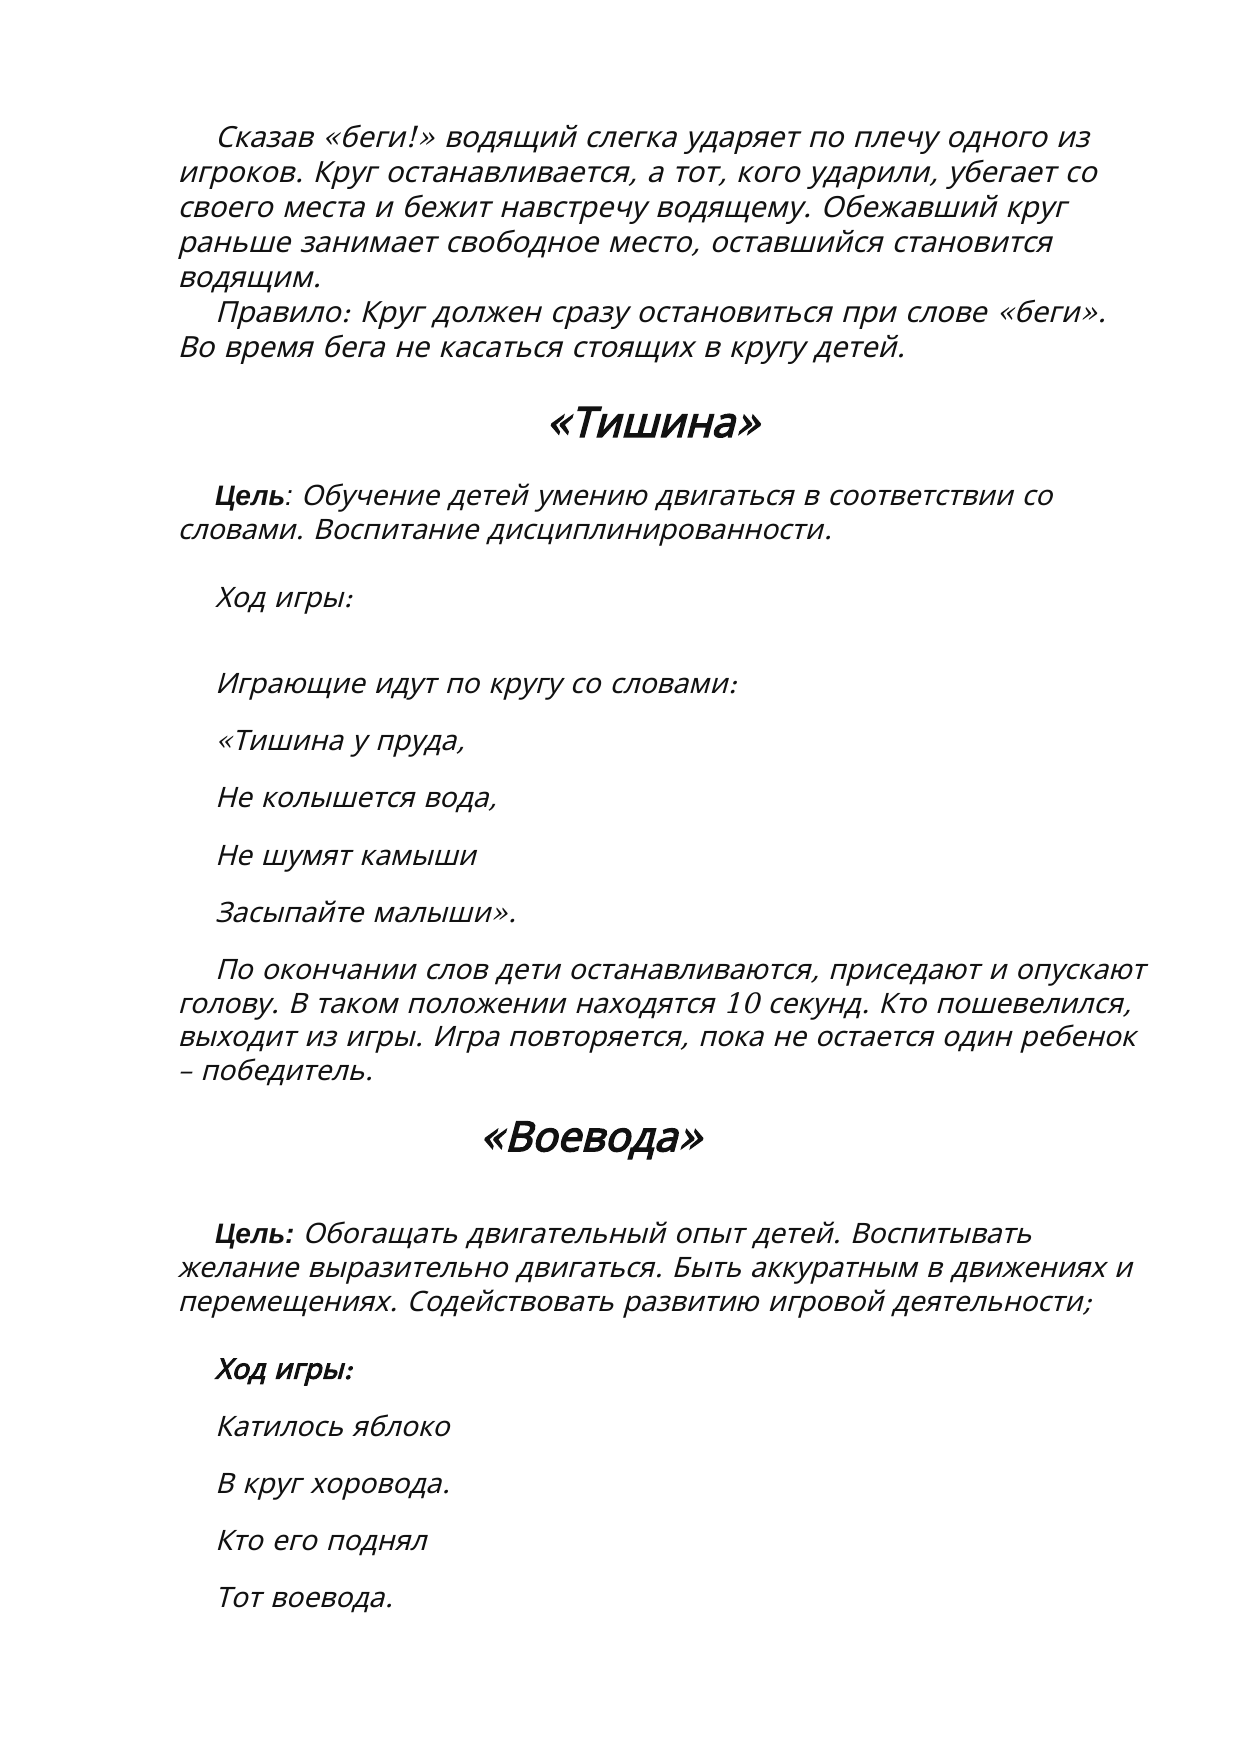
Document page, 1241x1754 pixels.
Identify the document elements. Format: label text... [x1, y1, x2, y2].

text Катилось яблоко [177, 1408, 1152, 1442]
text «Тишина» [177, 396, 1152, 446]
text Не шумят камыши [177, 837, 1152, 871]
text Сказав «беги!» водящий слегка ударяет по плечу одного из игроков. Круг останавливается, а тот, кого ударили, убегает со своего места и бежит навстречу водящему. Обежавший круг раньше занимает свободное место, оставшийся становится водящим. [177, 118, 1152, 293]
text Засыпайте малыши». [177, 894, 1152, 928]
text Ход игры: [177, 1351, 1152, 1384]
text Цель: Обучение детей умению двигаться в соответствии со словами. Воспитание дисциплинированности. [177, 478, 1152, 546]
text В круг хоровода. [177, 1465, 1152, 1499]
text Кто его поднял [177, 1522, 1152, 1556]
text «Тишина у пруда, [177, 723, 1152, 756]
text Ход игры: [177, 579, 1152, 613]
text Играющие идут по кругу со словами: [177, 666, 1152, 699]
text Цель: Обогащать двигательный опыт детей. Воспитывать желание выразительно двигаться. Быть аккуратным в движениях и перемещениях. Содействовать развитию игровой деятельности; [177, 1216, 1152, 1317]
text «Воевода» [177, 1110, 1152, 1160]
text По окончании слов дети останавливаются, приседают и опускают голову. В таком положении находятся 10 секунд. Кто пошевелился, выходит из игры. Игра повторяется, пока не остается один ребенок – победитель. [177, 951, 1152, 1086]
text Не колышется вода, [177, 780, 1152, 814]
text Правило: Круг должен сразу остановиться при слове «беги». Во время бега не касаться стоящих в кругу детей. [177, 293, 1152, 363]
text Тот воевода. [177, 1579, 1152, 1613]
